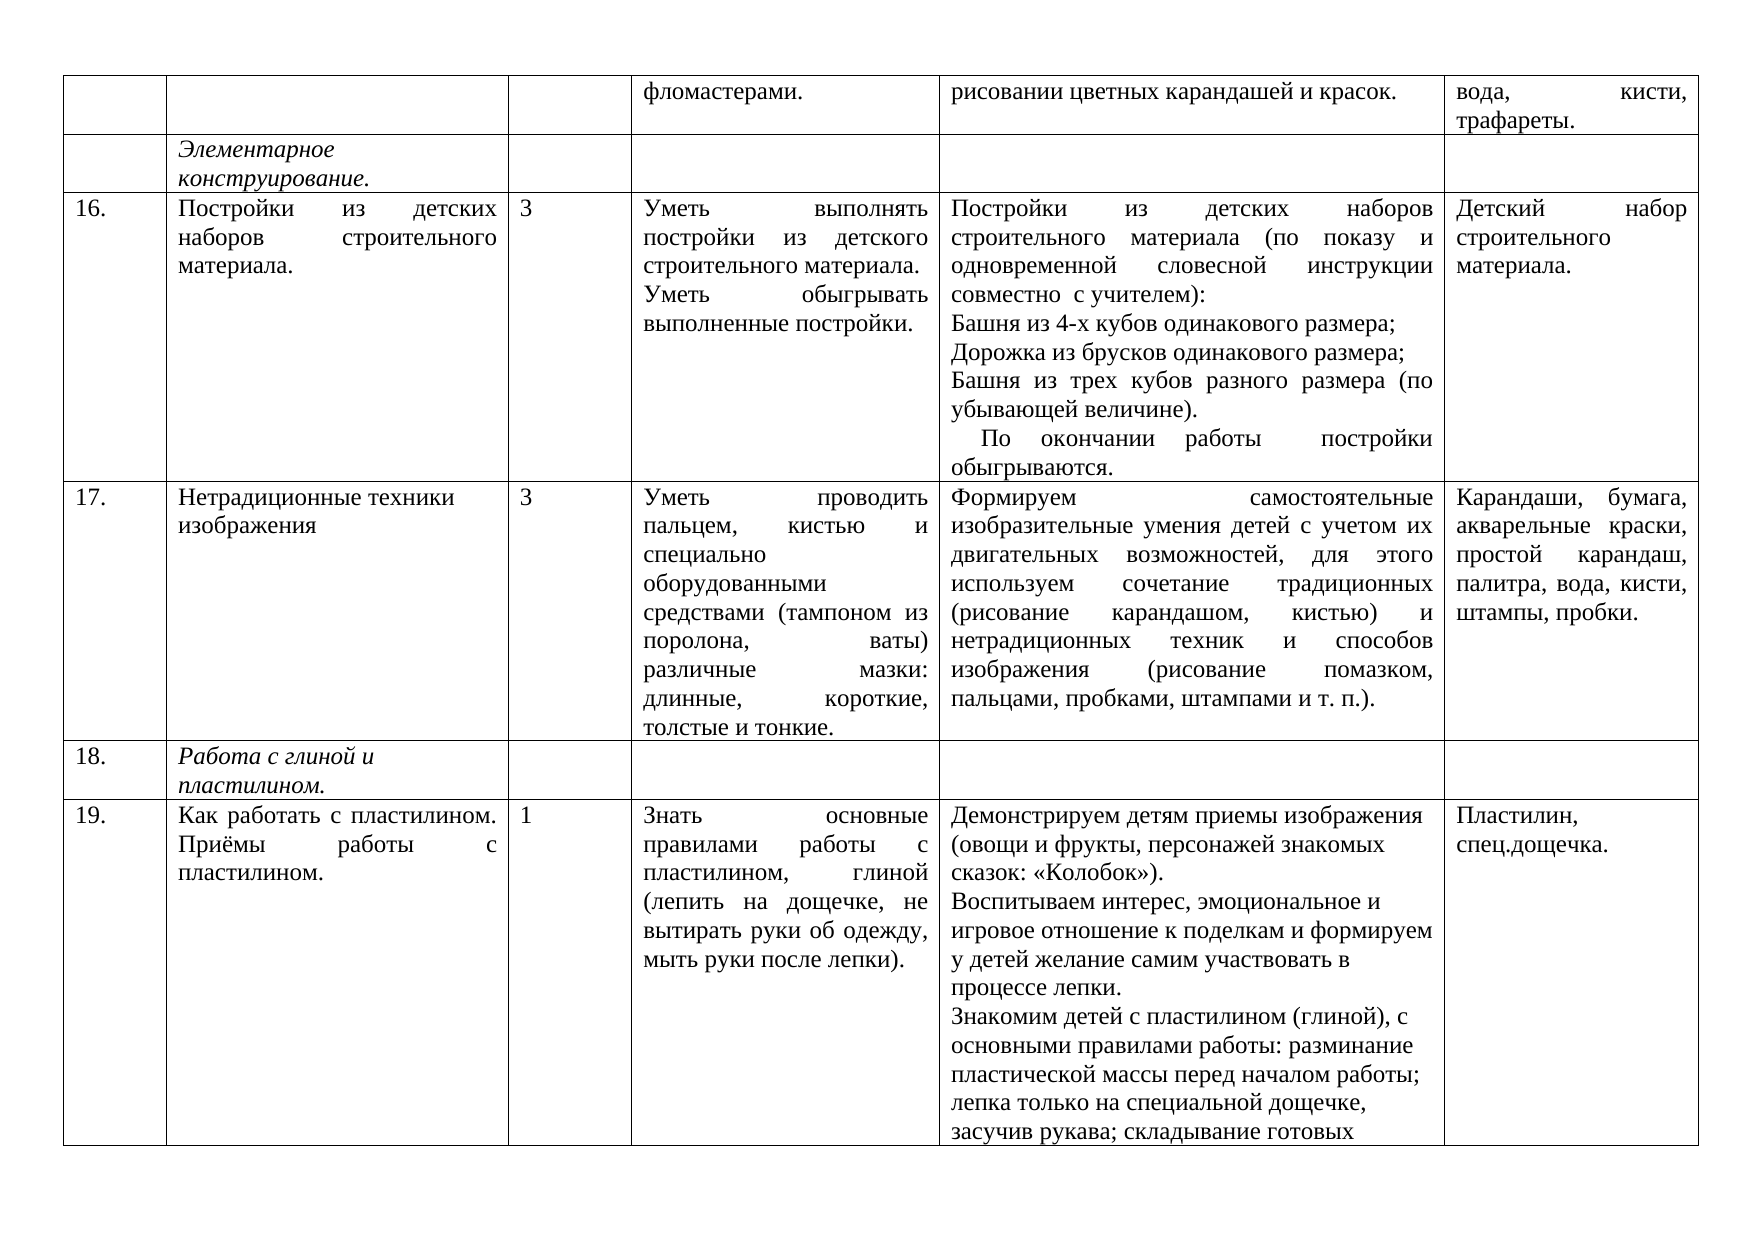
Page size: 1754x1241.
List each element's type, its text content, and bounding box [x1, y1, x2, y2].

table_cell Работа с глиной и пластилином. [167, 741, 508, 799]
table_cell Элементарное конструирование. [167, 135, 508, 192]
table_cell [509, 741, 631, 799]
table_cell [1445, 135, 1698, 192]
table_cell 1 [509, 800, 631, 1145]
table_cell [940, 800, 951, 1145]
table_cell [64, 800, 166, 1145]
table_cell [64, 193, 166, 481]
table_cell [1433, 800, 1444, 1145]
table_cell [632, 135, 939, 192]
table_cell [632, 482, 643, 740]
table_cell Постройки из детских наборов строительного материала (по показу и одновременной словесной инструкции совместно с учителем): Башня из 4-х кубов одинакового размера; Дорожка из брусков одинакового размера; Башня из трех кубов разного размера (по убывающей величине). По окончании работы постройки обыгрываются. [940, 193, 1444, 481]
table_cell [632, 741, 939, 799]
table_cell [1445, 800, 1698, 1145]
table_cell [940, 135, 1444, 192]
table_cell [1445, 76, 1698, 133]
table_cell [632, 800, 939, 1145]
table_cell Уметь выполнять постройки из детского строительного материала. Уметь обыгрывать выполненные постройки. [632, 193, 939, 481]
table_cell [940, 741, 1444, 799]
table_cell [64, 135, 166, 192]
table_cell Постройки из детских наборов строительного материала. [167, 193, 508, 481]
table_cell Раскрашивание контурных изображений красками. Знакомить с приемами использования в рисовании цветных карандашей и красок. [940, 76, 1444, 133]
table_cell 3 [509, 193, 631, 481]
table_cell 3 [509, 482, 631, 740]
table_cell [64, 482, 166, 740]
table_cell [509, 135, 631, 192]
table_cell Детский набор строительного материала. [1445, 193, 1698, 481]
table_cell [167, 76, 508, 133]
table_cell Карандаши, бумага, акварельные краски, простой карандаш, палитра, вода, кисти, штампы, пробки. [1445, 482, 1698, 740]
table_cell [64, 76, 166, 133]
table_cell [64, 741, 166, 799]
table_cell Нетрадиционные техники изображения [167, 482, 508, 740]
table_cell Формируем самостоятельные изобразительные умения детей с учетом их двигательных возможностей, для этого используем сочетание традиционных (рисование карандашом, кистью) и нетрадиционных техник и способов изображения (рисование помазком, пальцами, пробками, штампами и т. п.). [940, 482, 1444, 740]
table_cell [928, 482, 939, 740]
table_cell [1445, 741, 1698, 799]
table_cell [632, 76, 939, 133]
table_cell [167, 800, 508, 1145]
table_cell 3 [509, 76, 631, 133]
